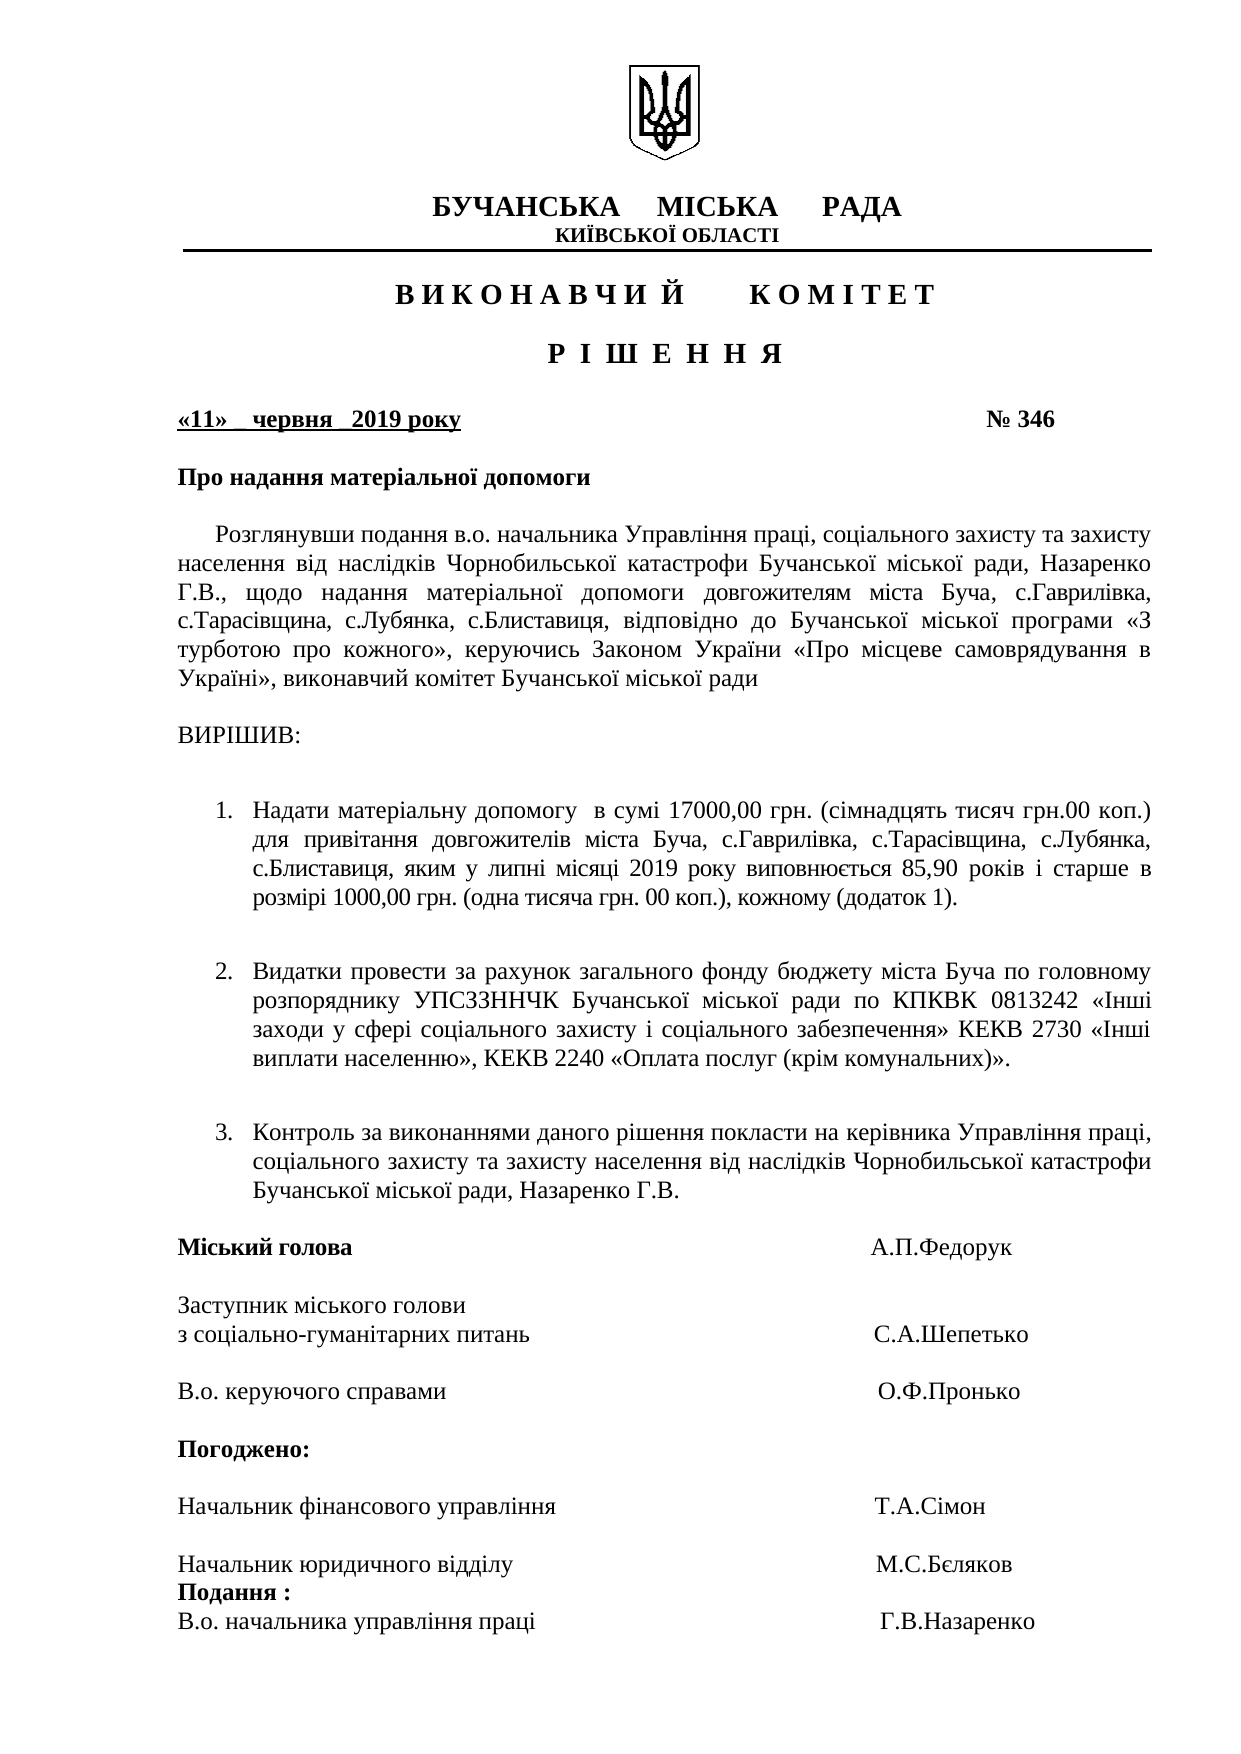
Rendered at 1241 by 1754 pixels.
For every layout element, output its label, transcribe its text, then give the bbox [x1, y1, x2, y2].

text Про надання матеріальної допомоги [177, 462, 1152, 491]
text ВИРІШИВ: [177, 721, 1152, 749]
text Начальник фінансового управління Т.А.Сімон [177, 1491, 1152, 1520]
text БУЧАНСЬКА МІСЬКА РАДА [183, 189, 1152, 223]
subtitle Р І Ш Е Н Н Я [177, 336, 1152, 369]
text Заступник міського голови [177, 1290, 1152, 1319]
text В.о. начальника управління праці Г.В.Назаренко [177, 1606, 1152, 1635]
text Погоджено: [177, 1434, 1152, 1462]
text Розглянувши подання в.о. начальника Управління праці, соціального захисту та захисту населення від наслідків Чорнобильської катастрофи Бучанської міської ради, Назаренко Г.В., щодо надання матеріальної допомоги довгожителям міста Буча, с.Гаврилівка, с.Тарасівщина, с.Лубянка, с.Блиставиця, відповідно до Бучанської міської програми «З турботою про кожного», керуючись Законом України «Про місцеве самоврядування в Україні», виконавчий комітет Бучанської міської ради [177, 519, 1152, 692]
text «11» _ червня _2019 року № 346 [177, 404, 1152, 433]
list Контроль за виконаннями даного рішення покласти на керівника Управління праці, соціального захисту та захисту населення від наслідків Чорнобильської катастрофи Бучанської міської ради, Назаренко Г.В. [215, 1117, 1152, 1204]
text з соціально-гуманітарних питань С.А.Шепетько [177, 1319, 1152, 1347]
subtitle В И К О Н А В Ч И Й К О М І Т Е Т [177, 277, 1152, 311]
text Начальник юридичного відділу М.С.Бєляков [177, 1549, 1152, 1577]
list Видатки провести за рахунок загального фонду бюджету міста Буча по головному розпоряднику УПСЗЗННЧК Бучанської міської ради по КПКВК 0813242 «Інші заходи у сфері соціального захисту і соціального забезпечення» КЕКВ 2730 «Інші виплати населенню», КЕКВ 2240 «Оплата послуг (крім комунальних)». [215, 956, 1152, 1071]
text Подання : [177, 1577, 1152, 1606]
text В.о. керуючого справами О.Ф.Пронько [177, 1376, 1152, 1405]
subtitle КИЇВСЬКОЇ ОБЛАСТІ [183, 223, 1152, 249]
text Міський голова А.П.Федорук [177, 1232, 1152, 1261]
list Надати матеріальну допомогу в сумі 17000,00 грн. (сімнадцять тисяч грн.00 коп.) для привітання довгожителів міста Буча, с.Гаврилівка, с.Тарасівщина, с.Лубянка, с.Блиставиця, яким у липні місяці 2019 року виповнюється 85,90 років і старше в розмірі 1000,00 грн. (одна тисяча грн. 00 коп.), кожному (додаток 1). [215, 795, 1152, 910]
